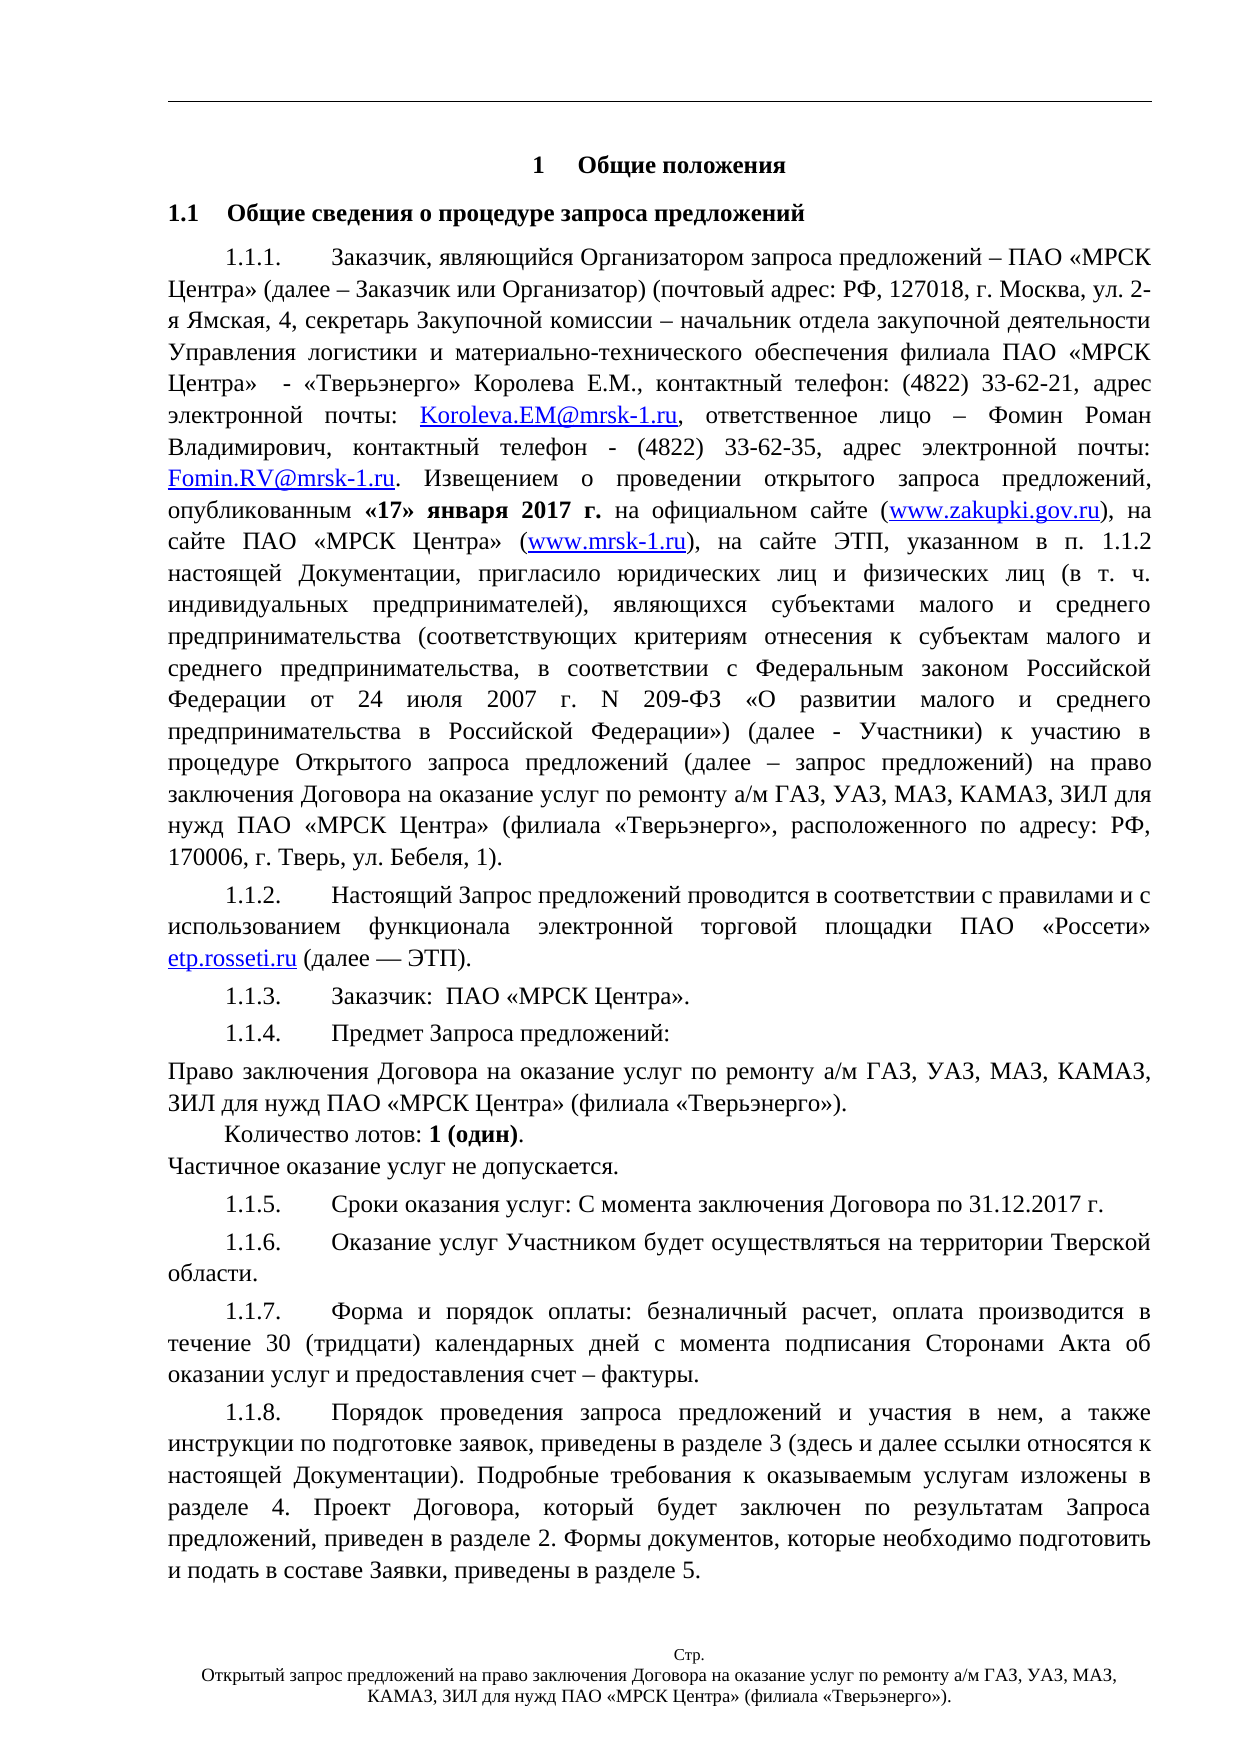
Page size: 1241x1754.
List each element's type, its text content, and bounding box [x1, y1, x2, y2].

list Предмет Запроса предложений: [168, 1018, 1152, 1047]
subtitle Общие положения [166, 150, 1152, 179]
list Сроки оказания услуг: С момента заключения Договора по 31.12.2017 г. [168, 1189, 1152, 1218]
text Количество лотов: 1 (один). [168, 1119, 1152, 1148]
list Заказчик, являющийся Организатором запроса предложений – ПАО «МРСК Центра» (далее – Заказчик или Организатор) (почтовый адрес: РФ, 127018, г. Москва, ул. 2-я Ямская, 4, секретарь Закупочной комиссии – начальник отдела закупочной деятельности Управления логистики и материально-технического обеспечения филиала ПАО «МРСК Центра» - «Тверьэнерго» Королева Е.М., контактный телефон: (4822) 33-62-21, адрес электронной почты: Koroleva.EM@mrsk-1.ru, ответственное лицо – Фомин Роман Владимирович, контактный телефон - (4822) 33-62-35, адрес электронной почты: Fomin.RV@mrsk-1.ru. Извещением о проведении открытого запроса предложений, опубликованным «17» января 2017 г. на официальном сайте (www.zakupki.gov.ru), на сайте ПАО «МРСК Центра» (www.mrsk-1.ru), на сайте ЭТП, указанном в п. 1.1.2 настоящей Документации, пригласило юридических лиц и физических лиц (в т. ч. индивидуальных предпринимателей), являющихся субъектами малого и среднего предпринимательства (соответствующих критериям отнесения к субъектам малого и среднего предпринимательства, в соответствии с Федеральным законом Российской Федерации от 24 июля 2007 г. N 209-ФЗ «О развитии малого и среднего предпринимательства в Российской Федерации») (далее - Участники) к участию в процедуре Открытого запроса предложений (далее – запрос предложений) на право заключения Договора на оказание услуг по ремонту а/м ГАЗ, УАЗ, МАЗ, КАМАЗ, ЗИЛ для нужд ПАО «МРСК Центра» (филиала «Тверьэнерго», расположенного по адресу: РФ, 170006, г. Тверь, ул. Бебеля, 1). [168, 242, 1152, 871]
list Заказчик: ПАО «МРСК Центра». [168, 981, 1152, 1009]
list Оказание услуг Участником будет осуществляться на территории Тверской области. [168, 1227, 1152, 1287]
text Право заключения Договора на оказание услуг по ремонту а/м ГАЗ, УАЗ, МАЗ, КАМАЗ, ЗИЛ для нужд ПАО «МРСК Центра» (филиала «Тверьэнерго»). [168, 1056, 1152, 1117]
subtitle Общие сведения о процедуре запроса предложений [168, 198, 1152, 227]
list Порядок проведения запроса предложений и участия в нем, а также инструкции по подготовке заявок, приведены в разделе 3 (здесь и далее ссылки относятся к настоящей Документации). Подробные требования к оказываемым услугам изложены в разделе 4. Проект Договора, который будет заключен по результатам Запроса предложений, приведен в разделе 2. Формы документов, которые необходимо подготовить и подать в составе Заявки, приведены в разделе 5. [168, 1397, 1152, 1583]
list Форма и порядок оплаты: безналичный расчет, оплата производится в течение 30 (тридцати) календарных дней с момента подписания Сторонами Акта об оказании услуг и предоставления счет – фактуры. [168, 1296, 1152, 1388]
list Настоящий Запрос предложений проводится в соответствии с правилами и с использованием функционала электронной торговой площадки ПАО «Россети» etp.rosseti.ru (далее — ЭТП). [168, 880, 1152, 972]
list Частичное оказание услуг не допускается. [168, 1151, 1152, 1180]
